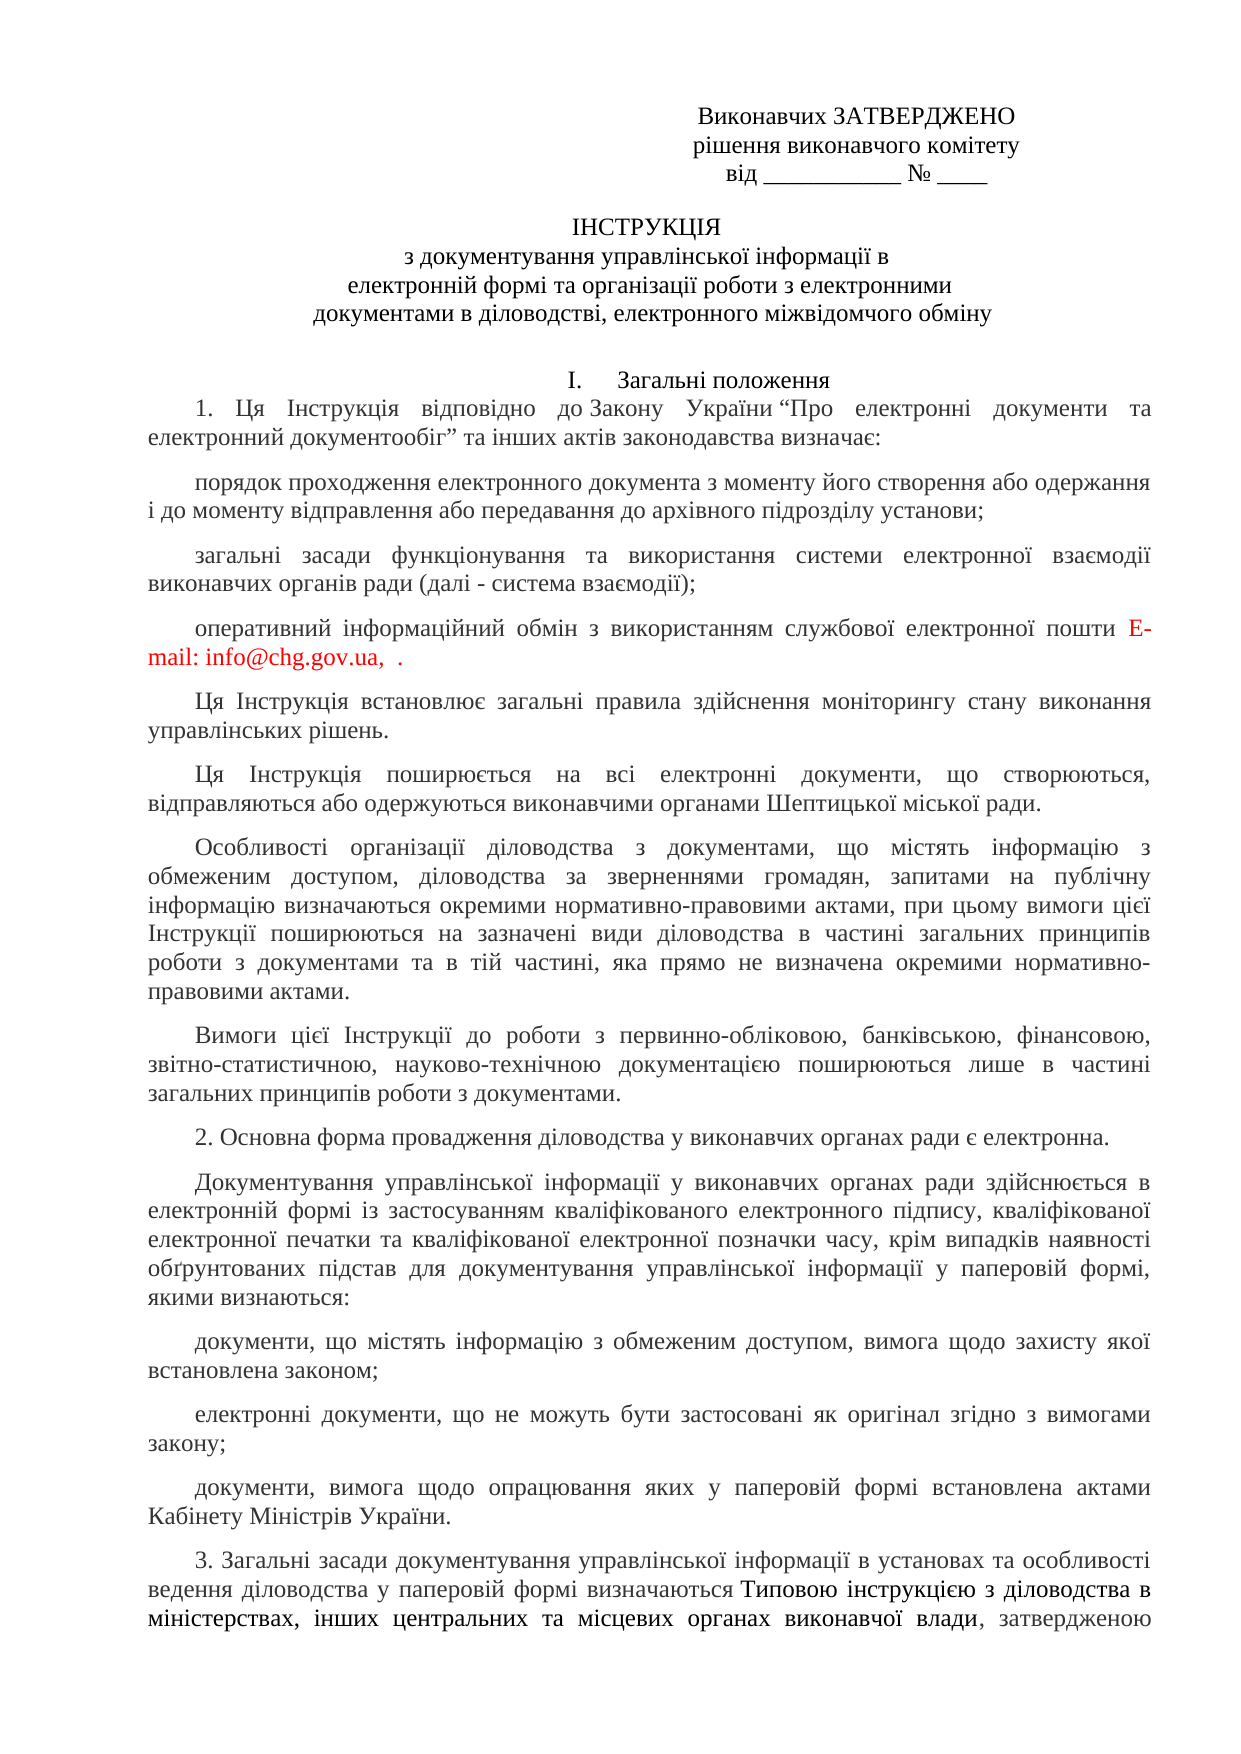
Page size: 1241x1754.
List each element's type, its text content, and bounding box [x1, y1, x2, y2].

text ІНСТРУКЦІЯ з документування управлінської інформації в електронній формі та організації роботи з електронними документами в діловодстві, електронного міжвідомчого обміну [148, 212, 1152, 327]
text електронні документи, що не можуть бути застосовані як оригінал згідно з вимогами закону; [148, 1399, 1152, 1457]
text Ця Інструкція поширюється на всі електронні документи, що створюються, відправляються або одержуються виконавчими органами Шептицької міської ради. [148, 759, 1152, 817]
text Документування управлінської інформації у виконавчих органах ради здійснюється в електронній формі із застосуванням кваліфікованого електронного підпису, кваліфікованої електронної печатки та кваліфікованої електронної позначки часу, крім випадків наявності обґрунтованих підстав для документування управлінської інформації у паперовій формі, якими визнаються: [148, 1167, 1152, 1310]
text документи, вимога щодо опрацювання яких у паперовій формі встановлена актами Кабінету Міністрів України. [148, 1472, 1152, 1530]
text Виконавчих ЗАТВЕРДЖЕНО рішення виконавчого комітету від ___________ № ____ [561, 101, 1152, 187]
text документи, що містять інформацію з обмеженим доступом, вимога щодо захисту якої встановлена законом; [148, 1326, 1152, 1383]
text Вимоги цієї Інструкції до роботи з первинно-обліковою, банківською, фінансовою, звітно-статистичною, науково-технічною документацією поширюються лише в частині загальних принципів роботи з документами. [148, 1020, 1152, 1107]
text оперативний інформаційний обмін з використанням службової електронної пошти E-mail: info@chg.gov.ua, . [148, 613, 1152, 670]
text 1. Ця Інструкція відповідно до Закону України “Про електронні документи та електронний документообіг” та інших актів законодавства визначає: [148, 393, 1152, 451]
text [148, 1545, 1152, 1632]
text порядок проходження електронного документа з моменту його створення або одержання і до моменту відправлення або передавання до архівного підрозділу установи; [148, 467, 1152, 524]
text Особливості організації діловодства з документами, що містять інформацію з обмеженим доступом, діловодства за зверненнями громадян, запитами на публічну інформацію визначаються окремими нормативно-правовими актами, при цьому вимоги цієї Інструкції поширюються на зазначені види діловодства в частині загальних принципів роботи з документами та в тій частині, яка прямо не визначена окремими нормативно-правовими актами. [148, 832, 1152, 1005]
text Ця Інструкція встановлює загальні правила здійснення моніторингу стану виконання управлінських рішень. [148, 686, 1152, 743]
list Загальні положення [223, 365, 1152, 393]
text 2. Основна форма провадження діловодства у виконавчих органах ради є електронна. [148, 1122, 1152, 1151]
text загальні засади функціонування та використання системи електронної взаємодії виконавчих органів ради (далі - система взаємодії); [148, 540, 1152, 597]
